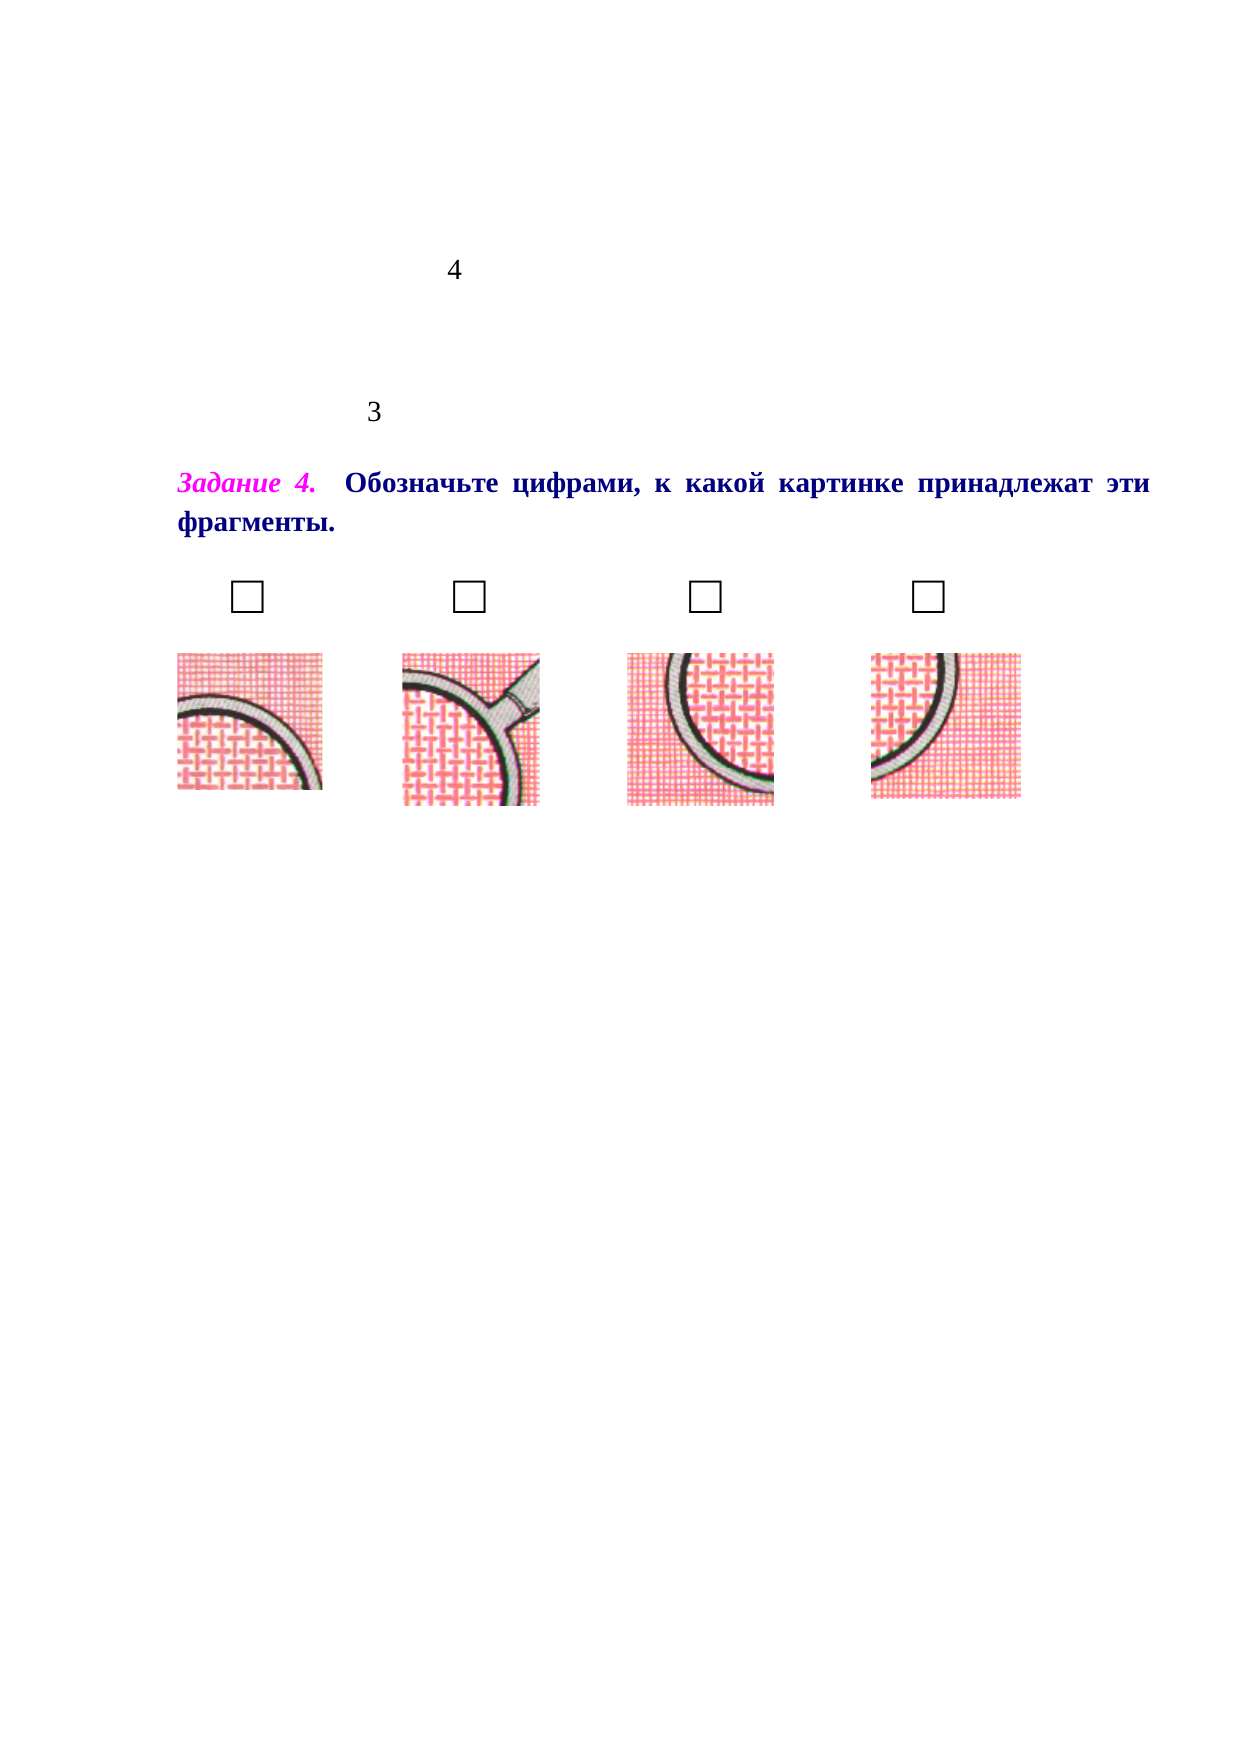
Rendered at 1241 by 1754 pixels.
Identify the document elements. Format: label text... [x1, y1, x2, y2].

picture [627, 653, 774, 803]
picture [402, 653, 540, 803]
picture [871, 653, 1021, 798]
picture [177, 653, 323, 787]
text □ □ □ □ [177, 563, 1152, 626]
text 4 [177, 252, 1152, 286]
text Задание 4. Обозначьте цифрами, к какой картинке принадлежат эти фрагменты. [177, 466, 1152, 538]
text 3 [177, 394, 1152, 428]
